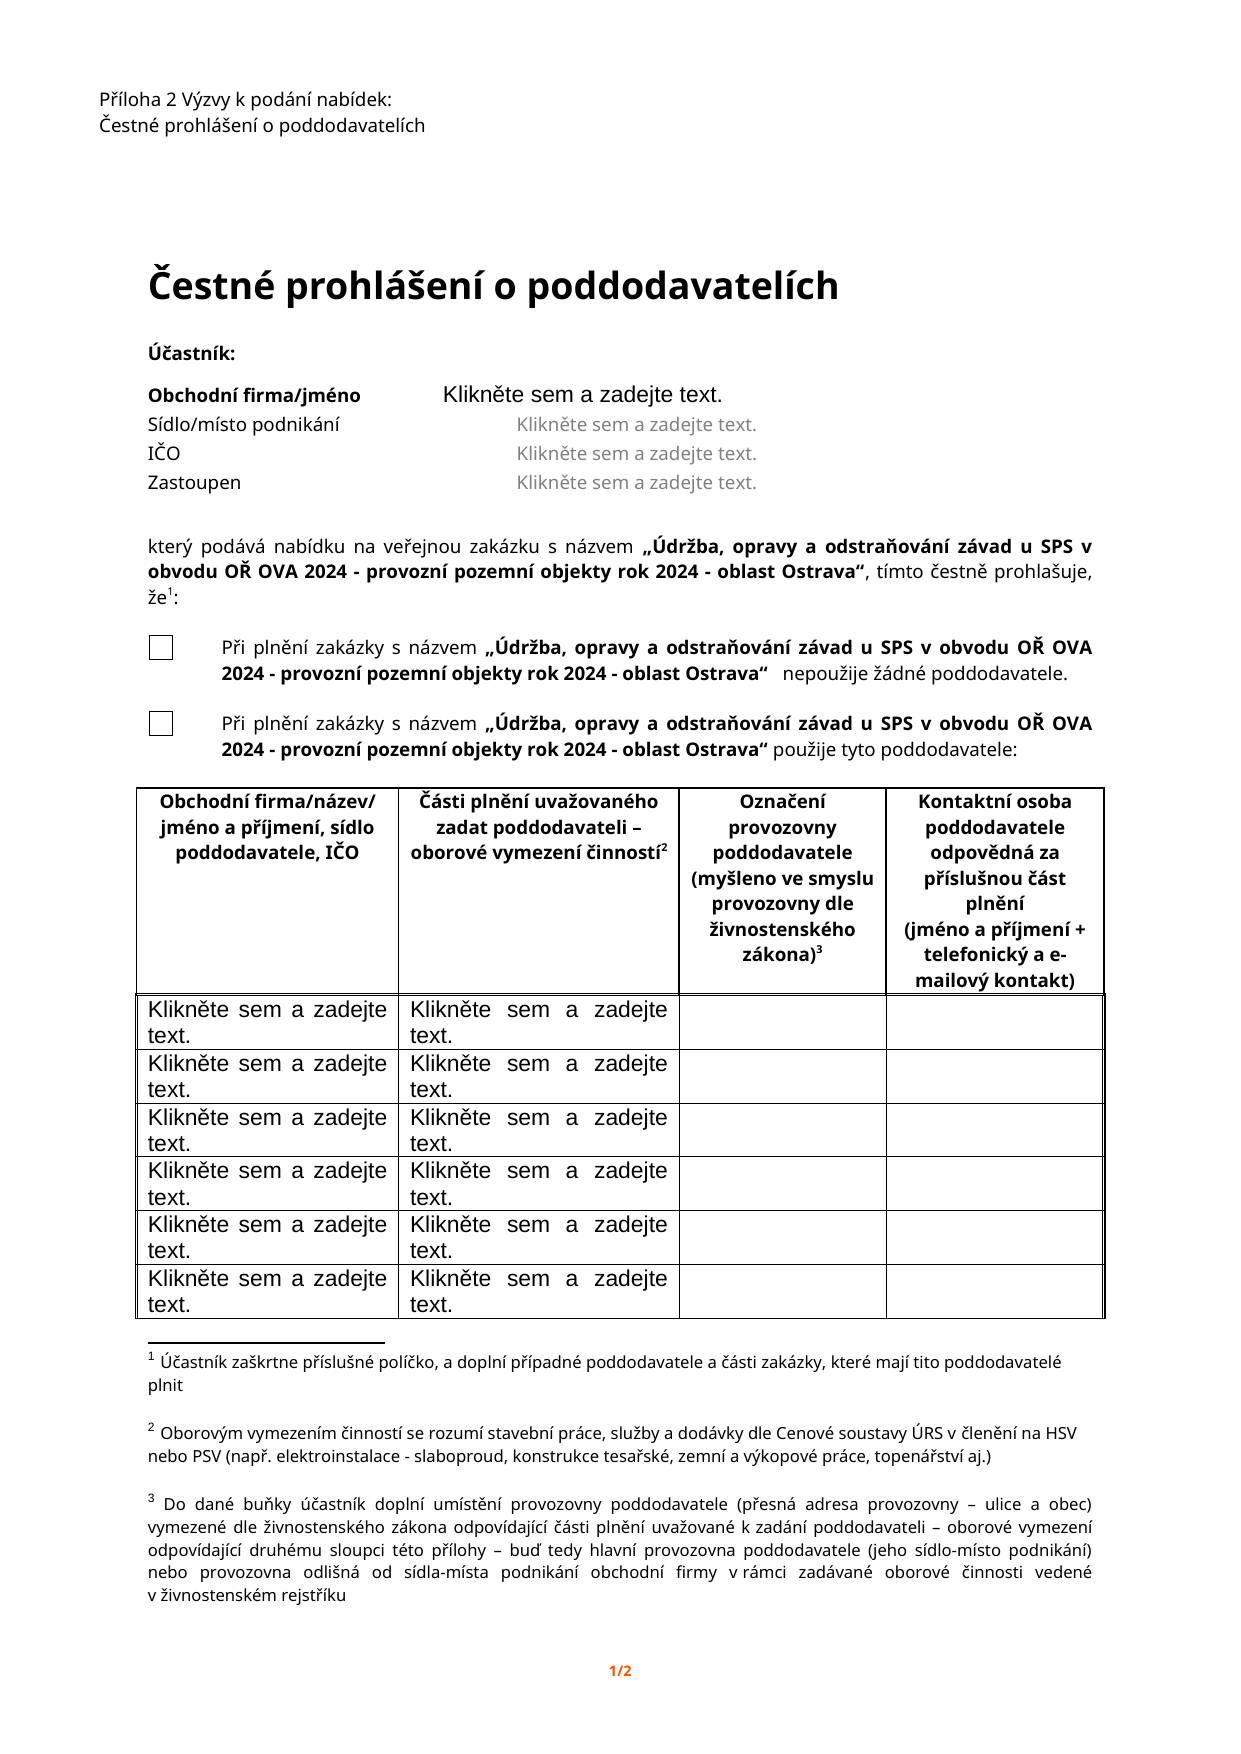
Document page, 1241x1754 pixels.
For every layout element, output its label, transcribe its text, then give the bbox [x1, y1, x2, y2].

table_header Části plnění uvažovaného zadat poddodavateli – oborové vymezení činností [399, 789, 678, 993]
table_header Kontaktní osoba poddodavatele odpovědná za příslušnou část plnění (jméno a příjmení + telefonický a e-mailový kontakt) [887, 789, 1103, 993]
table_cell [887, 1211, 1102, 1264]
text Účastník: [148, 336, 1093, 367]
text Obchodní firma/jméno [148, 379, 1093, 408]
table_cell [887, 1104, 1102, 1156]
text Sídlo/místo podnikání [148, 408, 1093, 437]
text Při plnění zakázky s názvem „Údržba, opravy a odstraňování závad u SPS v obvodu OŘ OVA 2024 - provozní pozemní objekty rok 2024 - oblast Ostrava“ použije tyto poddodavatele: [148, 711, 1093, 762]
table_cell [680, 996, 886, 1049]
table_cell [680, 1211, 886, 1264]
table_cell [887, 1050, 1102, 1102]
table_cell [887, 1265, 1102, 1317]
text IČO [148, 437, 1093, 466]
table_header Obchodní firma/název/ jméno a příjmení, sídlo poddodavatele, IČO [137, 789, 398, 993]
text Při plnění zakázky s názvem „Údržba, opravy a odstraňování závad u SPS v obvodu OŘ OVA 2024 - provozní pozemní objekty rok 2024 - oblast Ostrava“ nepoužije žádné poddodavatele. [148, 634, 1093, 686]
title Čestné prohlášení o poddodavatelích [148, 259, 1093, 311]
table_cell [887, 996, 1102, 1049]
table_header Označení provozovny poddodavatele (myšleno ve smyslu provozovny dle živnostenského zákona) [680, 789, 885, 993]
text který podává nabídku na veřejnou zakázku s názvem „Údržba, opravy a odstraňování závad u SPS v obvodu OŘ OVA 2024 - provozní pozemní objekty rok 2024 - oblast Ostrava“, tímto čestně prohlašuje, že: [148, 533, 1093, 609]
table_cell [680, 1050, 886, 1102]
table_cell [680, 1104, 886, 1156]
table_cell [680, 1265, 886, 1317]
table_cell [680, 1157, 886, 1210]
table_cell [887, 1157, 1102, 1210]
text Zastoupen [148, 466, 1093, 495]
